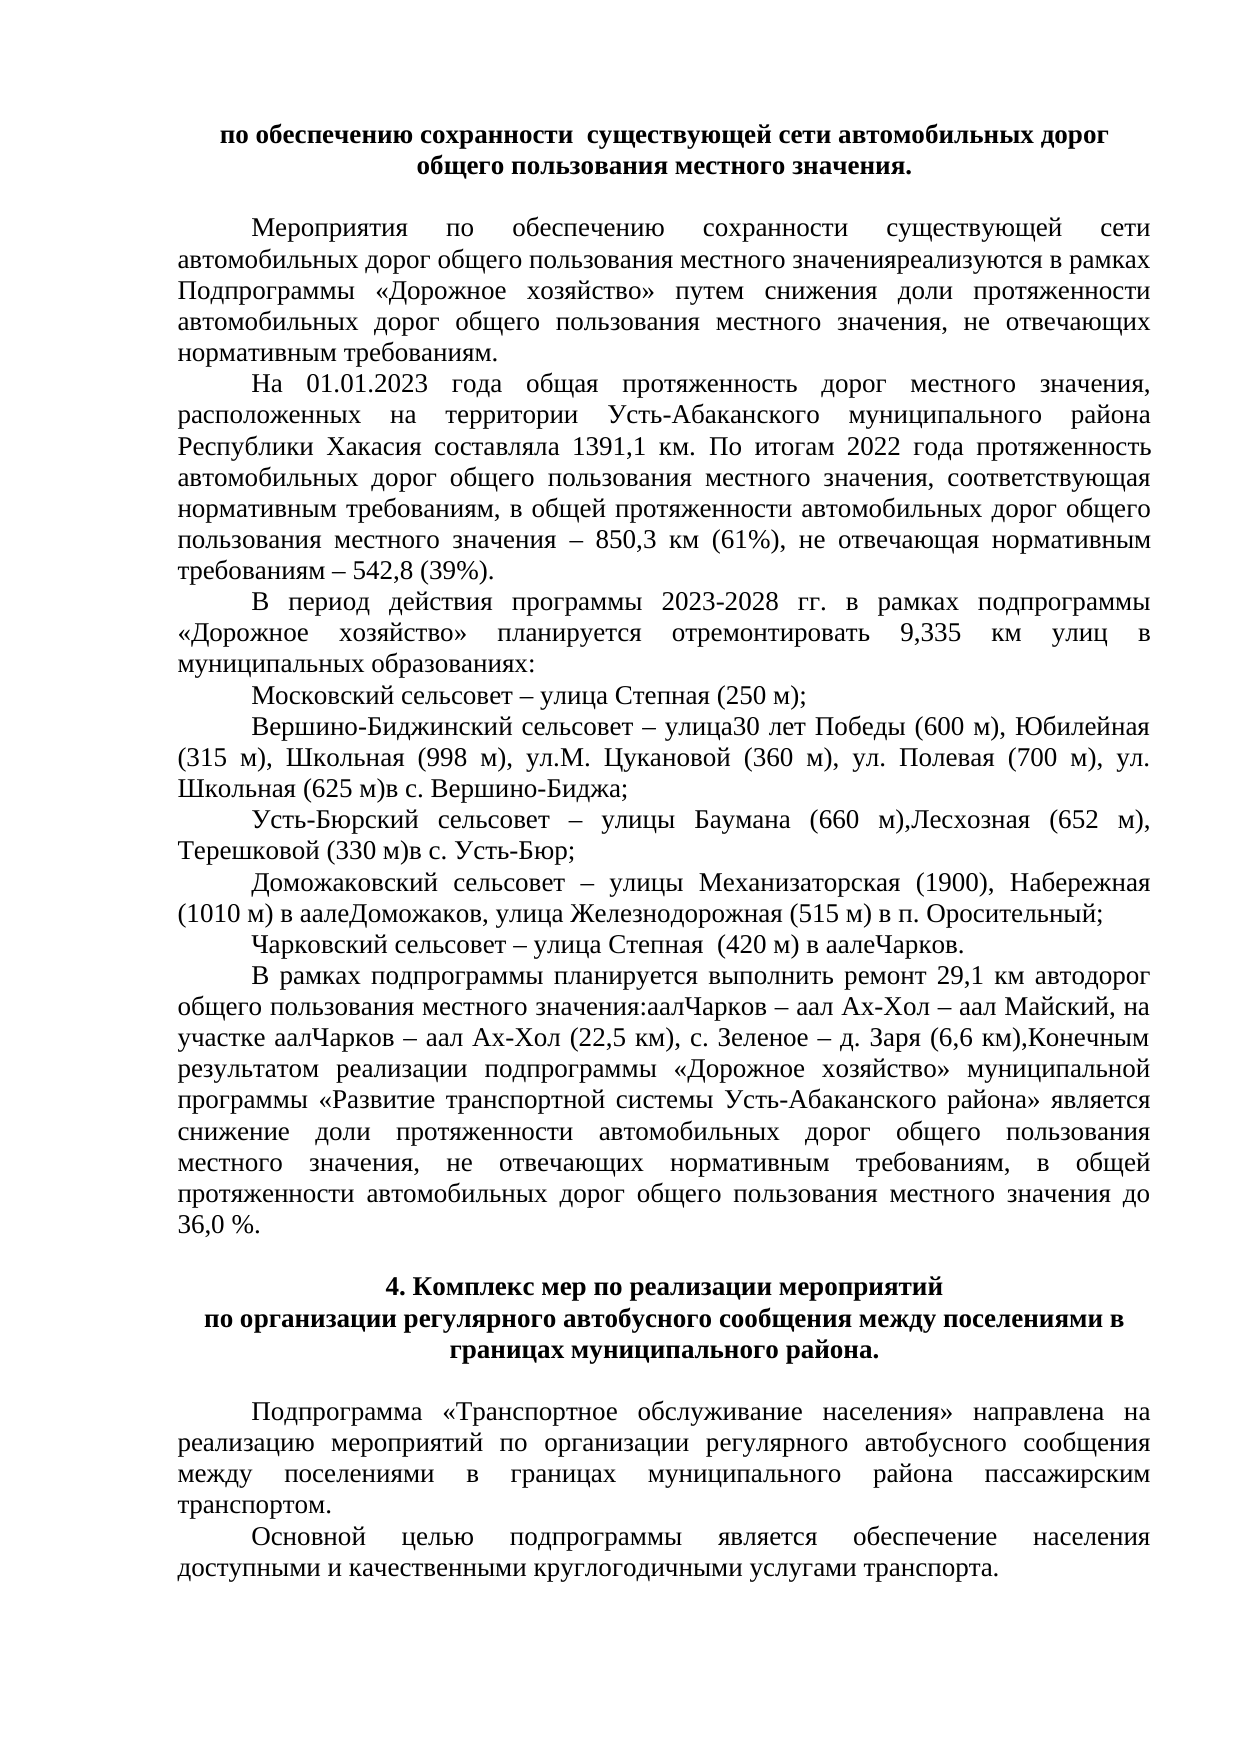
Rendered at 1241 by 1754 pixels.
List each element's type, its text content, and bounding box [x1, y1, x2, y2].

text В рамках подпрограммы планируется выполнить ремонт 29,1 км автодорог общего пользования местного значения:аалЧарков – аал Ах-Хол – аал Майский, на участке аалЧарков – аал Ах-Хол (22,5 км), с. Зеленое – д. Заря (6,6 км),Конечным результатом реализации подпрограммы «Дорожное хозяйство» муниципальной программы «Развитие транспортной системы Усть-Абаканского района» является снижение доли протяженности автомобильных дорог общего пользования местного значения, не отвечающих нормативным требованиям, в общей протяженности автомобильных дорог общего пользования местного значения до 36,0 %. [177, 959, 1152, 1239]
text по обеспечению сохранности существующей сети автомобильных дорог общего пользования местного значения. [177, 118, 1152, 180]
text Доможаковский сельсовет – улицы Механизаторская (1900), Набережная (1010 м) в аалеДоможаков, улица Железнодорожная (515 м) в п. Оросительный; [177, 866, 1152, 928]
text На 01.01.2023 года общая протяженность дорог местного значения, расположенных на территории Усть-Абаканского муниципального района Республики Хакасия составляла 1391,1 км. По итогам 2022 года протяженность автомобильных дорог общего пользования местного значения, соответствующая нормативным требованиям, в общей протяженности автомобильных дорог общего пользования местного значения – 850,3 км (61%), не отвечающая нормативным требованиям – 542,8 (39%). [177, 367, 1152, 585]
text В период действия программы 2023-2028 гг. в рамках подпрограммы «Дорожное хозяйство» планируется отремонтировать 9,335 км улиц в муниципальных образованиях: [177, 585, 1152, 679]
text Подпрограмма «Транспортное обслуживание населения» направлена на реализацию мероприятий по организации регулярного автобусного сообщения между поселениями в границах муниципального района пассажирским транспортом. [177, 1395, 1152, 1520]
text Чарковский сельсовет – улица Степная (420 м) в аалеЧарков. [177, 928, 1152, 959]
text по организации регулярного автобусного сообщения между поселениями в границах муниципального района. [177, 1302, 1152, 1364]
text Основной целью подпрограммы является обеспечение населения доступными и качественными круглогодичными услугами транспорта. [177, 1520, 1152, 1582]
text 4. Комплекс мер по реализации мероприятий [177, 1271, 1152, 1302]
text Усть-Бюрский сельсовет – улицы Баумана (660 м),Лесхозная (652 м), Терешковой (330 м)в с. Усть-Бюр; [177, 803, 1152, 866]
text Московский сельсовет – улица Степная (250 м); [177, 679, 1152, 710]
text Мероприятия по обеспечению сохранности существующей сети автомобильных дорог общего пользования местного значенияреализуются в рамках Подпрограммы «Дорожное хозяйство» путем снижения доли протяженности автомобильных дорог общего пользования местного значения, не отвечающих нормативным требованиям. [177, 212, 1152, 367]
text Вершино-Биджинский сельсовет – улица30 лет Победы (600 м), Юбилейная (315 м), Школьная (998 м), ул.М. Цукановой (360 м), ул. Полевая (700 м), ул. Школьная (625 м)в с. Вершино-Биджа; [177, 710, 1152, 803]
